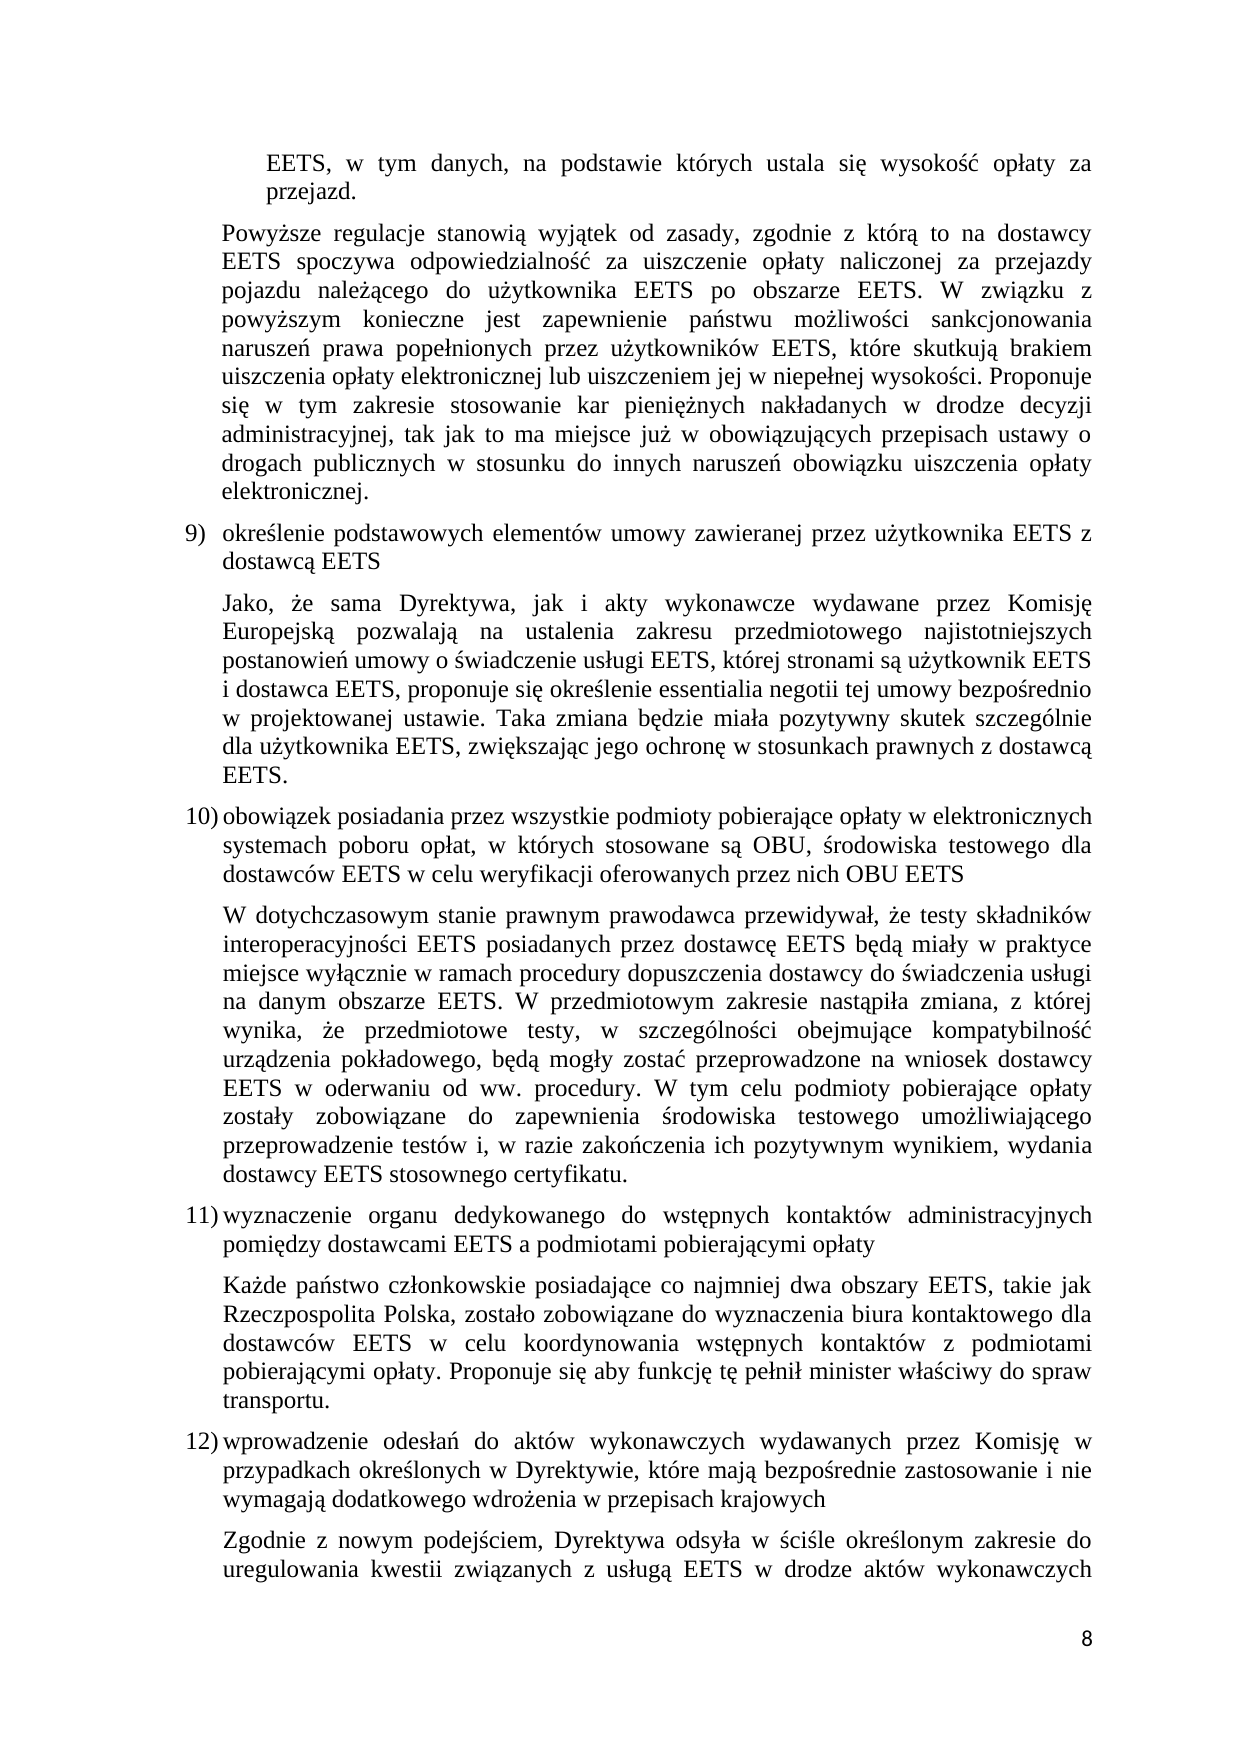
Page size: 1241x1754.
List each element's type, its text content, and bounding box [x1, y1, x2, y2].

list Każde państwo członkowskie posiadające co najmniej dwa obszary EETS, takie jak Rzeczpospolita Polska, zostało zobowiązane do wyznaczenia biura kontaktowego dla dostawców EETS w celu koordynowania wstępnych kontaktów z podmiotami pobierającymi opłaty. Proponuje się aby funkcję tę pełnił minister właściwy do spraw transportu. [223, 1270, 1093, 1414]
list określenie podstawowych elementów umowy zawieranej przez użytkownika EETS z dostawcą EETS [185, 518, 1093, 575]
list W dotychczasowym stanie prawnym prawodawca przewidywał, że testy składników interoperacyjności EETS posiadanych przez dostawcę EETS będą miały w praktyce miejsce wyłącznie w ramach procedury dopuszczenia dostawcy do świadczenia usługi na danym obszarze EETS. W przedmiotowym zakresie nastąpiła zmiana, z której wynika, że przedmiotowe testy, w szczególności obejmujące kompatybilność urządzenia pokładowego, będą mogły zostać przeprowadzone na wniosek dostawcy EETS w oderwaniu od ww. procedury. W tym celu podmioty pobierające opłaty zostały zobowiązane do zapewnienia środowiska testowego umożliwiającego przeprowadzenie testów i, w razie zakończenia ich pozytywnym wynikiem, wydania dostawcy EETS stosownego certyfikatu. [223, 900, 1093, 1188]
list wyznaczenie organu dedykowanego do wstępnych kontaktów administracyjnych pomiędzy dostawcami EETS a podmiotami pobierającymi opłaty [185, 1200, 1093, 1258]
list Jako, że sama Dyrektywa, jak i akty wykonawcze wydawane przez Komisję Europejską pozwalają na ustalenia zakresu przedmiotowego najistotniejszych postanowień umowy o świadczenie usługi EETS, której stronami są użytkownik EETS i dostawca EETS, proponuje się określenie essentialia negotii tej umowy bezpośrednio w projektowanej ustawie. Taka zmiana będzie miała pozytywny skutek szczególnie dla użytkownika EETS, zwiększając jego ochronę w stosunkach prawnych z dostawcą EETS. [222, 588, 1093, 789]
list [221, 148, 1093, 205]
list wprowadzenie odesłań do aktów wykonawczych wydawanych przez Komisję w przypadkach określonych w Dyrektywie, które mają bezpośrednie zastosowanie i nie wymagają dodatkowego wdrożenia w przepisach krajowych [185, 1426, 1093, 1513]
list obowiązek posiadania przez wszystkie podmioty pobierające opłaty w elektronicznych systemach poboru opłat, w których stosowane są OBU, środowiska testowego dla dostawców EETS w celu weryfikacji oferowanych przez nich OBU EETS [185, 801, 1093, 888]
text Powyższe regulacje stanowią wyjątek od zasady, zgodnie z którą to na dostawcy EETS spoczywa odpowiedzialność za uiszczenie opłaty naliczonej za przejazdy pojazdu należącego do użytkownika EETS po obszarze EETS. W związku z powyższym konieczne jest zapewnienie państwu możliwości sankcjonowania naruszeń prawa popełnionych przez użytkowników EETS, które skutkują brakiem uiszczenia opłaty elektronicznej lub uiszczeniem jej w niepełnej wysokości. Proponuje się w tym zakresie stosowanie kar pieniężnych nakładanych w drodze decyzji administracyjnej, tak jak to ma miejsce już w obowiązujących przepisach ustawy o drogach publicznych w stosunku do innych naruszeń obowiązku uiszczenia opłaty elektronicznej. [221, 218, 1093, 505]
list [223, 1525, 1093, 1583]
